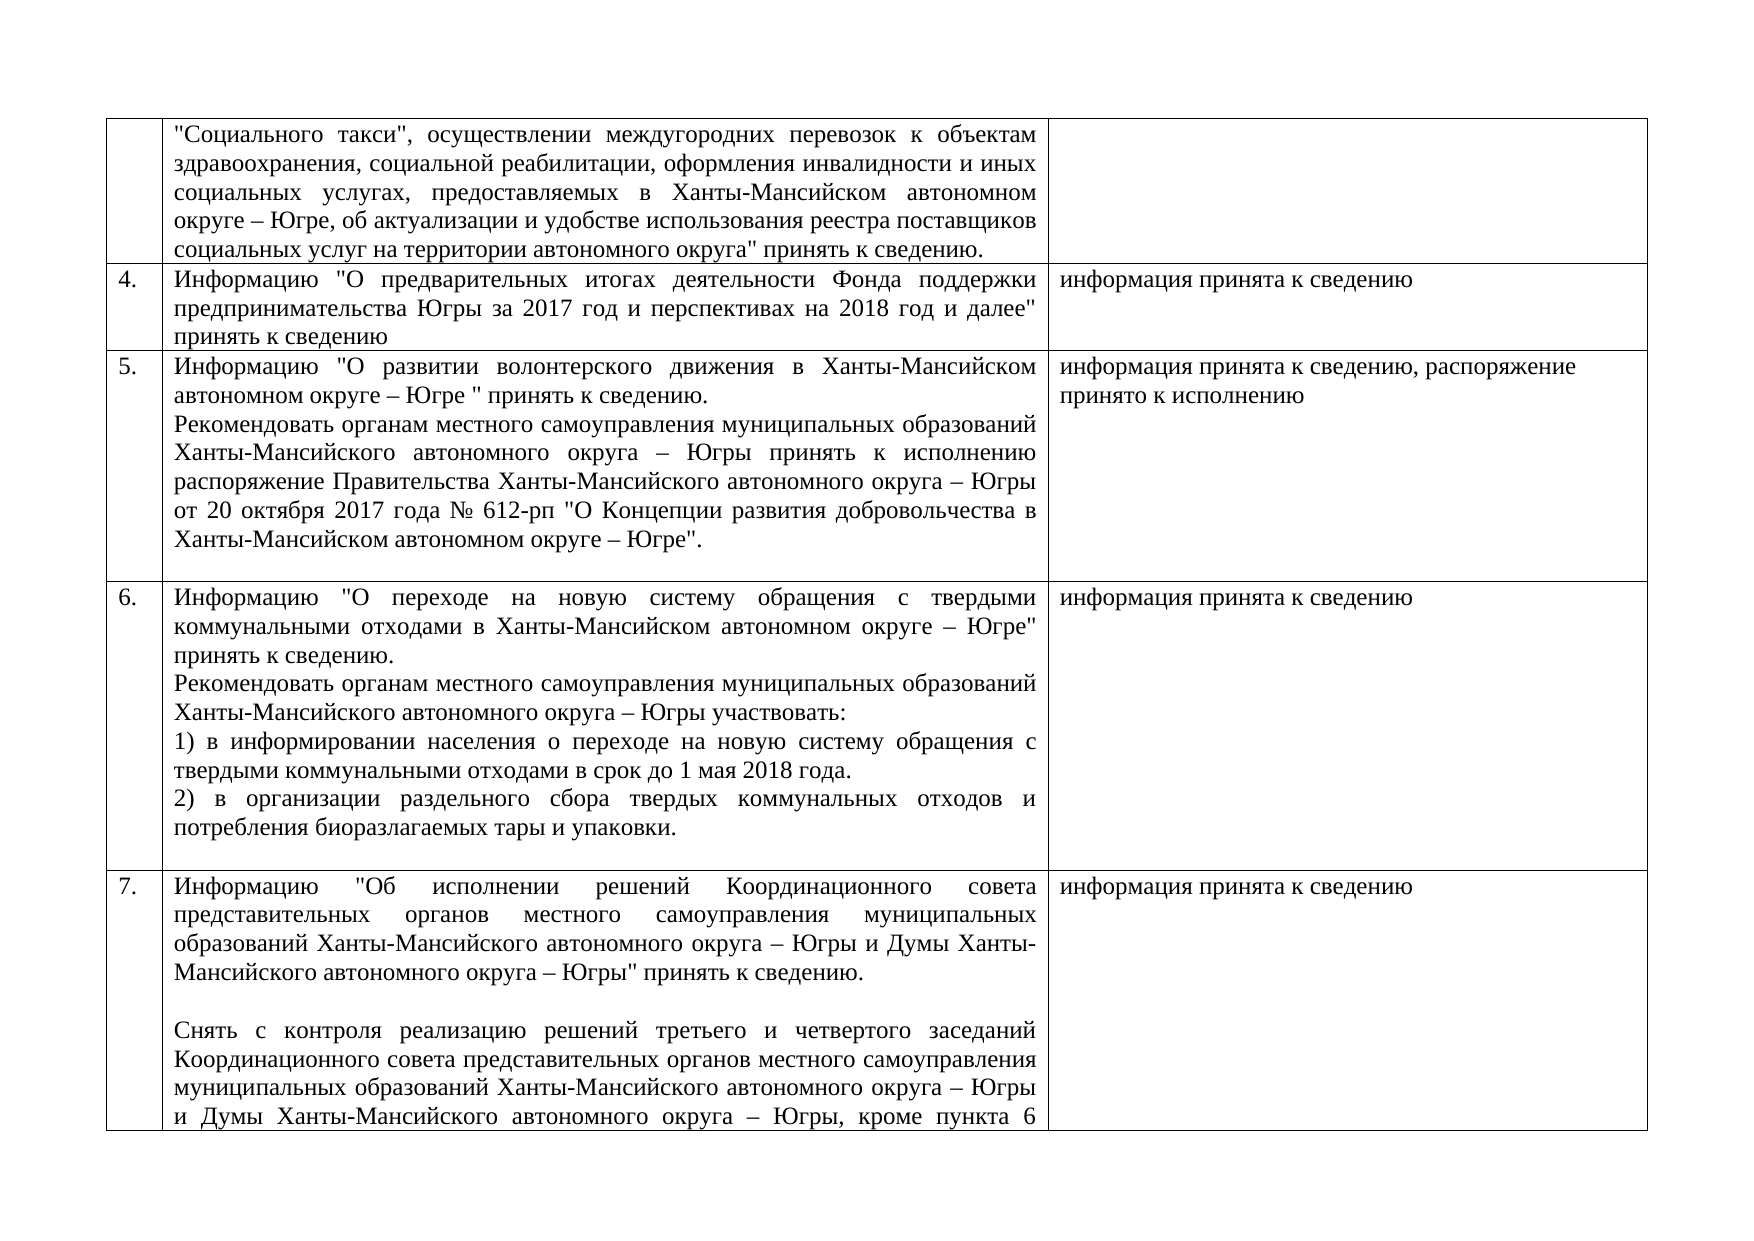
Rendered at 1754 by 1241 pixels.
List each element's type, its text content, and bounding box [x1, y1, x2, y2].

table_cell Информацию "О предварительных итогах деятельности Фонда поддержки предпринимательства Югры за 2017 год и перспективах на 2018 год и далее" принять к сведению [163, 264, 1048, 350]
table_cell информация принята к сведению, распоряжение принято к исполнению [1049, 351, 1647, 581]
table_cell 4. [107, 264, 162, 350]
table_cell 6. [107, 582, 162, 870]
table_cell Информацию "О развитии волонтерского движения в Ханты-Мансийском автономном округе – Югре " принять к сведению. Рекомендовать органам местного самоуправления муниципальных образований Ханты-Мансийского автономного округа – Югры принять к исполнению распоряжение Правительства Ханты-Мансийского автономного округа – Югры от 20 октября 2017 года № 612-рп "О Концепции развития добровольчества в Ханты-Мансийском автономном округе – Югре". [163, 351, 1048, 581]
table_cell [1049, 119, 1647, 263]
table_cell 3. [107, 119, 162, 263]
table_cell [1049, 871, 1647, 1130]
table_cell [163, 871, 1048, 1130]
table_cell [163, 119, 1048, 263]
table_cell 7. [107, 871, 162, 1130]
table_cell 5. [107, 351, 162, 581]
table_cell Информацию "О переходе на новую систему обращения с твердыми коммунальными отходами в Ханты-Мансийском автономном округе – Югре" принять к сведению. Рекомендовать органам местного самоуправления муниципальных образований Ханты-Мансийского автономного округа – Югры участвовать: 1) в информировании населения о переходе на новую систему обращения с твердыми коммунальными отходами в срок до 1 мая 2018 года. 2) в организации раздельного сбора твердых коммунальных отходов и потребления биоразлагаемых тары и упаковки. [163, 582, 1048, 870]
table_cell информация принята к сведению [1049, 264, 1647, 350]
table_cell информация принята к сведению [1049, 582, 1647, 870]
